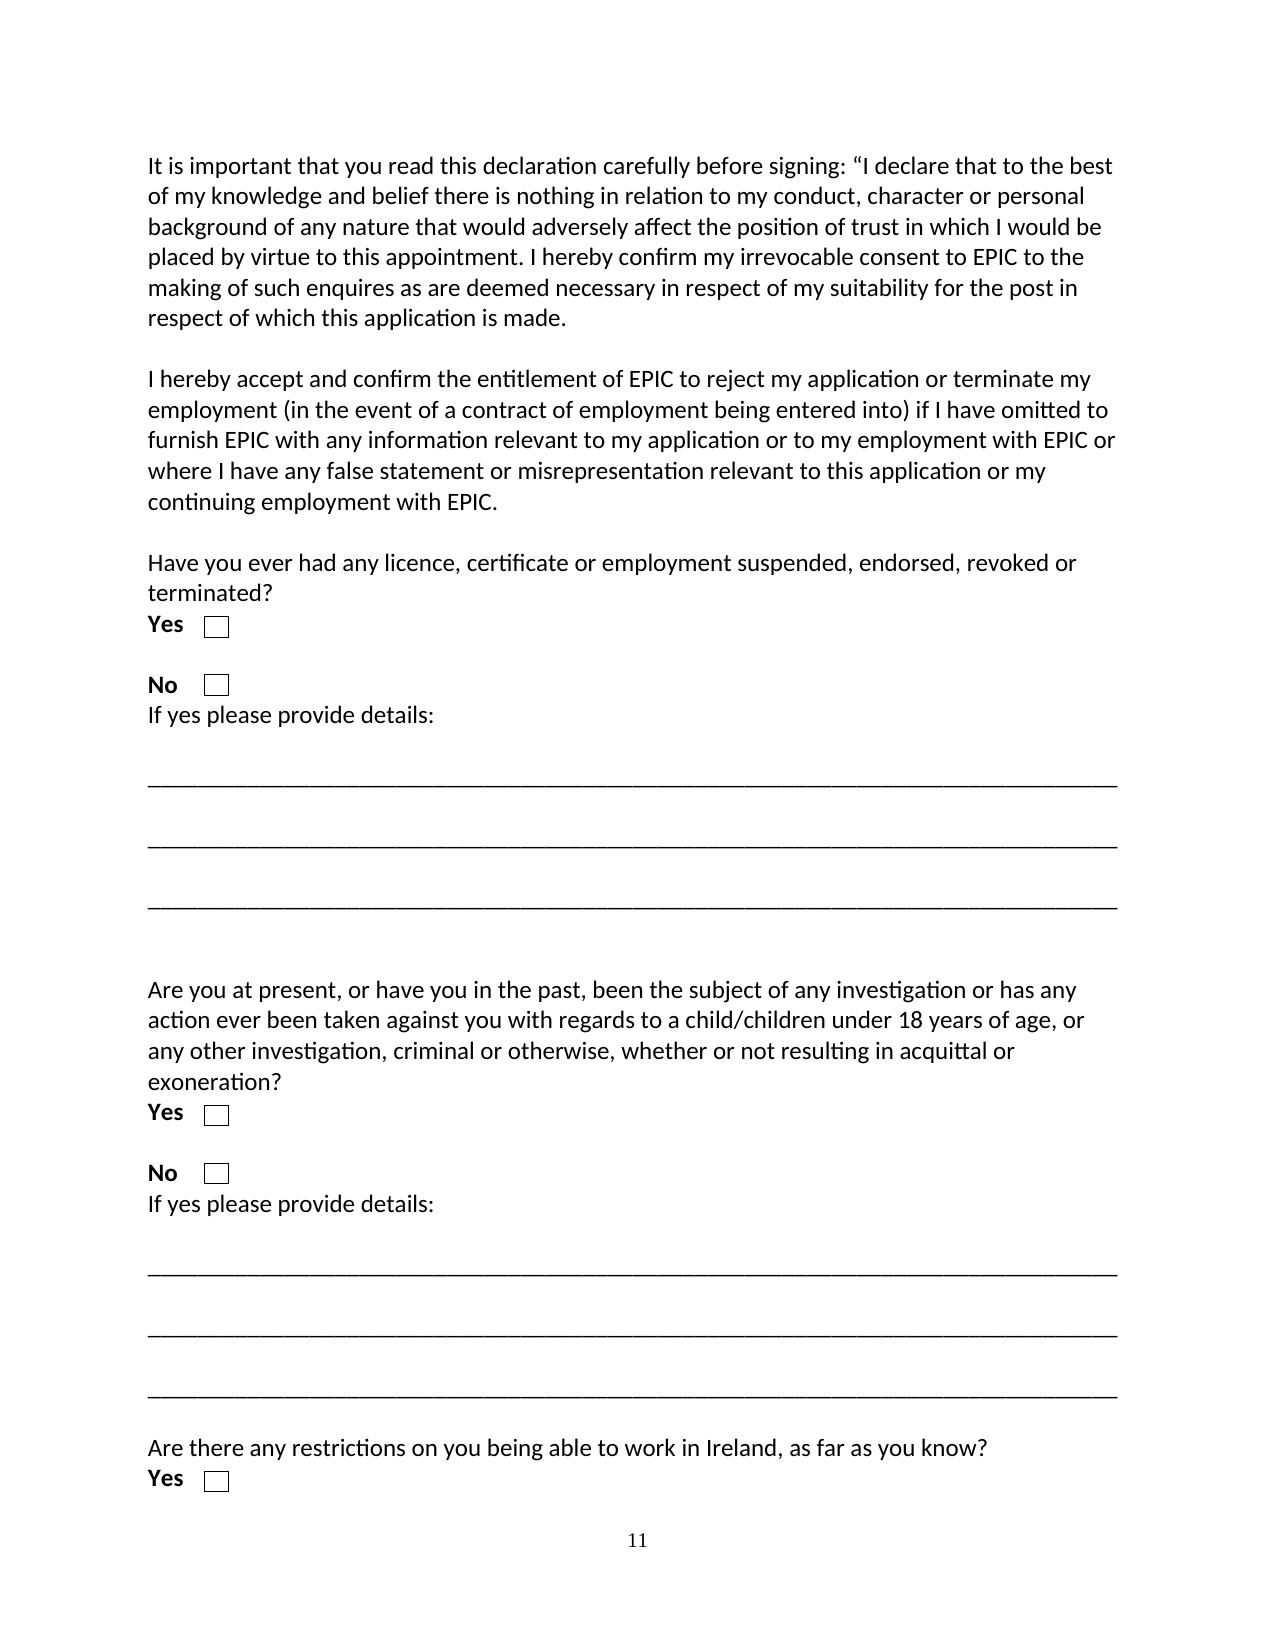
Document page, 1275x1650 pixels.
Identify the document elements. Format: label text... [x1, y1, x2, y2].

text No [148, 1157, 1127, 1188]
text ______________________________________________________________________________ [148, 1371, 1127, 1401]
text I hereby accept and confirm the entitlement of EPIC to reject my application or terminate my employment (in the event of a contract of employment being entered into) if I have omitted to furnish EPIC with any information relevant to my application or to my employment with EPIC or where I have any false statement or misrepresentation relevant to this application or my continuing employment with EPIC. [148, 364, 1127, 516]
text It is important that you read this declaration carefully before signing: “I declare that to the best of my knowledge and belief there is nothing in relation to my conduct, character or personal background of any nature that would adversely affect the position of trust in which I would be placed by virtue to this appointment. I hereby confirm my irrevocable consent to EPIC to the making of such enquires as are deemed necessary in respect of my suitability for the post in respect of which this application is made. [148, 150, 1127, 333]
text Yes [148, 1096, 1127, 1127]
text Are you at present, or have you in the past, been the subject of any investigation or has any action ever been taken against you with regards to a child/children under 18 years of age, or any other investigation, criminal or otherwise, whether or not resulting in acquittal or exoneration? [148, 974, 1127, 1096]
text Are there any restrictions on you being able to work in Ireland, as far as you know? [148, 1432, 1127, 1462]
text If yes please provide details: ______________________________________________________________________________ ______________________________________________________________________________ [148, 1188, 1127, 1340]
text No [148, 669, 1127, 699]
text If yes please provide details: __________________________________________________________________________________________________________________________________________________________________________________________________________________________________________ [148, 699, 1127, 913]
text Have you ever had any licence, certificate or employment suspended, endorsed, revoked or terminated? [148, 547, 1127, 608]
text Yes [148, 608, 1127, 638]
text Yes [148, 1462, 1127, 1493]
